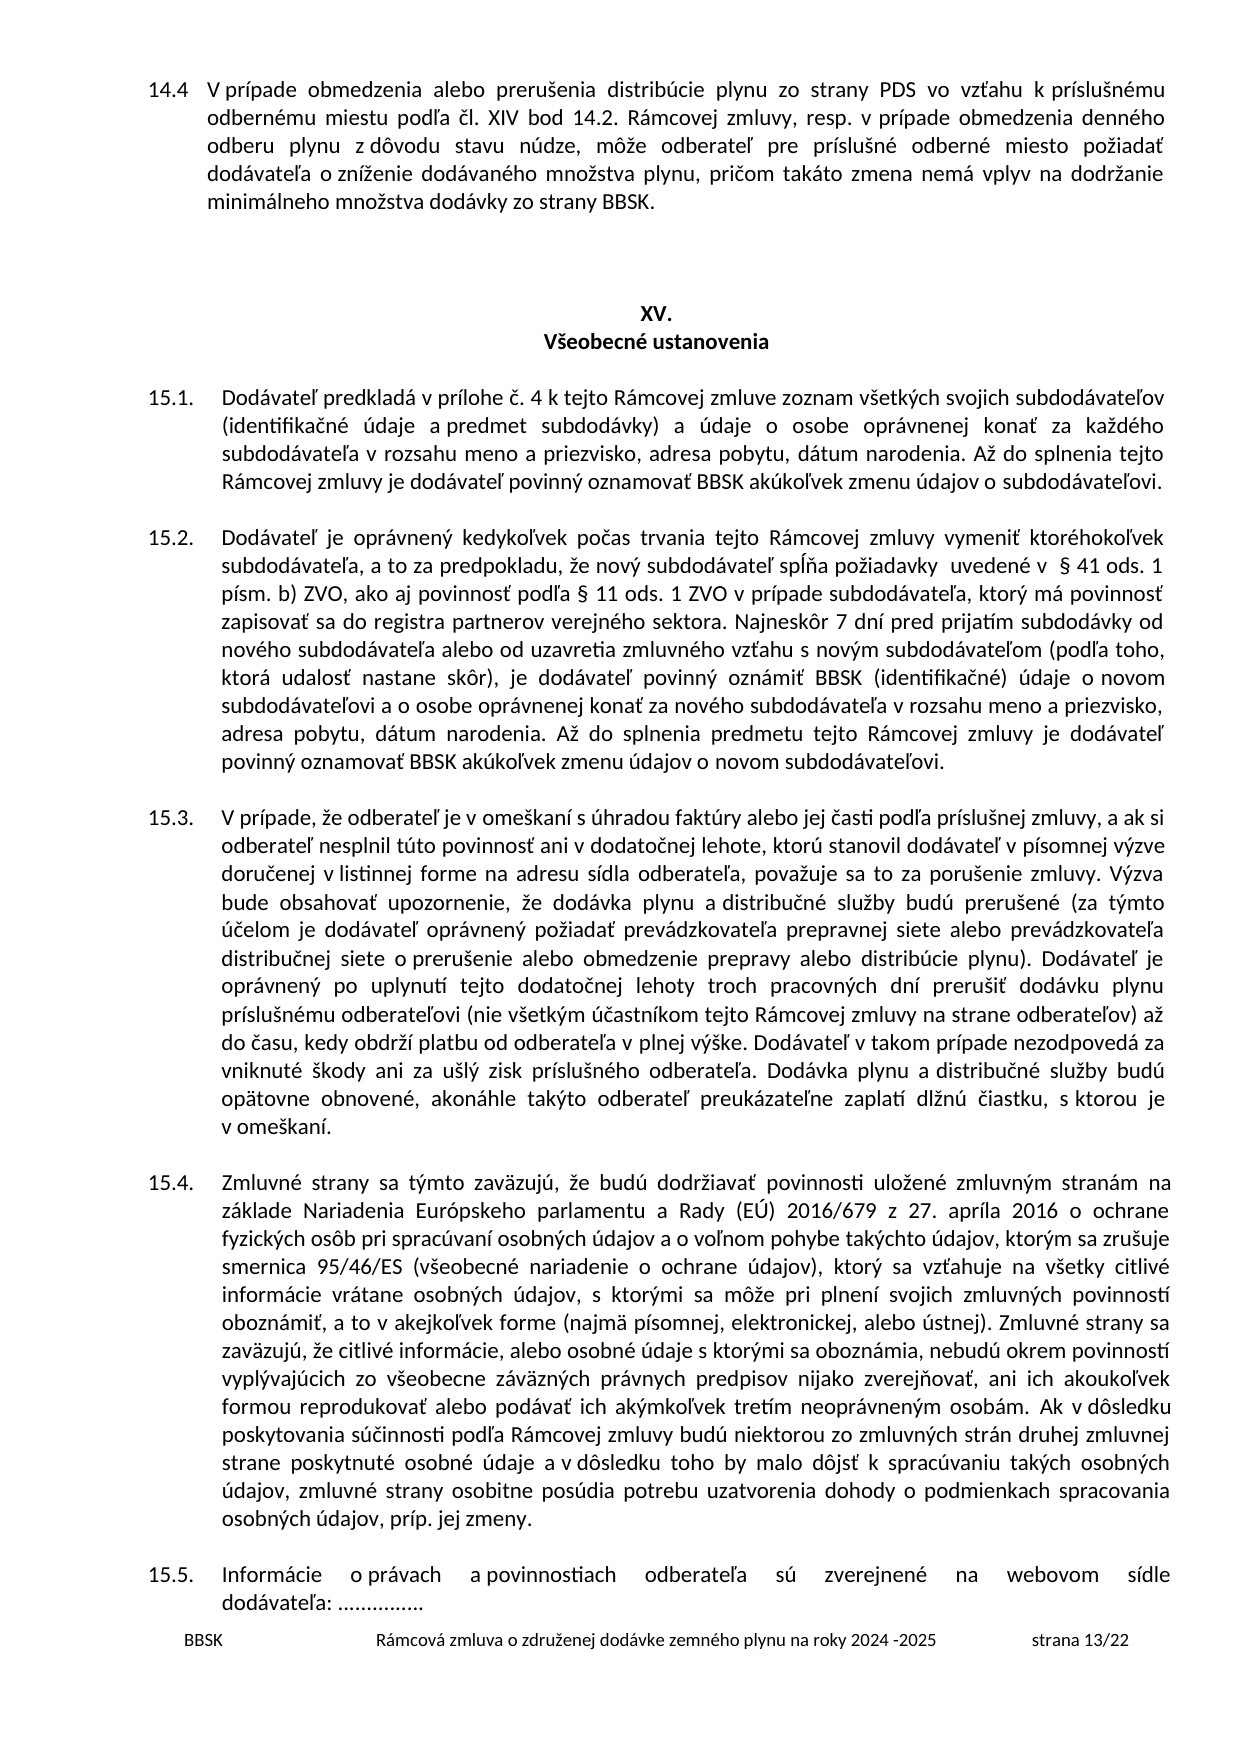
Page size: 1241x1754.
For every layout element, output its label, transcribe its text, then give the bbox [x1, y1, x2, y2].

text 15.2. Dodávateľ je oprávnený kedykoľvek počas trvania tejto Rámcovej zmluvy vymeniť ktoréhokoľvek subdodávateľa, a to za predpokladu, že nový subdodávateľ spĺňa požiadavky uvedené v § 41 ods. 1 písm. b) ZVO, ako aj povinnosť podľa § 11 ods. 1 ZVO v prípade subdodávateľa, ktorý má povinnosť zapisovať sa do registra partnerov verejného sektora. Najneskôr 7 dní pred prijatím subdodávky od nového subdodávateľa alebo od uzavretia zmluvného vzťahu s novým subdodávateľom (podľa toho, ktorá udalosť nastane skôr), je dodávateľ povinný oznámiť BBSK (identifikačné) údaje o novom subdodávateľovi a o osobe oprávnenej konať za nového subdodávateľa v rozsahu meno a priezvisko, adresa pobytu, dátum narodenia. Až do splnenia predmetu tejto Rámcovej zmluvy je dodávateľ povinný oznamovať BBSK akúkoľvek zmenu údajov o novom subdodávateľovi. [148, 523, 1165, 776]
list Informácie o právach a povinnostiach odberateľa sú zverejnené na webovom sídle dodávateľa: ............... [148, 1560, 1171, 1616]
text 15.3. V prípade, že odberateľ je v omeškaní s úhradou faktúry alebo jej časti podľa príslušnej zmluvy, a ak si odberateľ nesplnil túto povinnosť ani v dodatočnej lehote, ktorú stanovil dodávateľ v písomnej výzve doručenej v listinnej forme na adresu sídla odberateľa, považuje sa to za porušenie zmluvy. Výzva bude obsahovať upozornenie, že dodávka plynu a distribučné služby budú prerušené (za týmto účelom je dodávateľ oprávnený požiadať prevádzkovateľa prepravnej siete alebo prevádzkovateľa distribučnej siete o prerušenie alebo obmedzenie prepravy alebo distribúcie plynu). Dodávateľ je oprávnený po uplynutí tejto dodatočnej lehoty troch pracovných dní prerušiť dodávku plynu príslušnému odberateľovi (nie všetkým účastníkom tejto Rámcovej zmluvy na strane odberateľov) až do času, kedy obdrží platbu od odberateľa v plnej výške. Dodávateľ v takom prípade nezodpovedá za vniknuté škody ani za ušlý zisk príslušného odberateľa. Dodávka plynu a distribučné služby budú opätovne obnovené, akonáhle takýto odberateľ preukázateľne zaplatí dlžnú čiastku, s ktorou je v omeškaní. [148, 803, 1165, 1140]
text 14.4 V prípade obmedzenia alebo prerušenia distribúcie plynu zo strany PDS vo vzťahu k príslušnému odbernému miestu podľa čl. XIV bod 14.2. Rámcovej zmluvy, resp. v prípade obmedzenia denného odberu plynu z dôvodu stavu núdze, môže odberateľ pre príslušné odberné miesto požiadať dodávateľa o zníženie dodávaného množstva plynu, pričom takáto zmena nemá vplyv na dodržanie minimálneho množstva dodávky zo strany BBSK. [148, 75, 1165, 215]
text Všeobecné ustanovenia [148, 327, 1165, 355]
list Zmluvné strany sa týmto zaväzujú, že budú dodržiavať povinnosti uložené zmluvným stranám na základe Nariadenia Európskeho parlamentu a Rady (EÚ) 2016/679 z 27. apríla 2016 o ochrane fyzických osôb pri spracúvaní osobných údajov a o voľnom pohybe takýchto údajov, ktorým sa zrušuje smernica 95/46/ES (všeobecné nariadenie o ochrane údajov), ktorý sa vzťahuje na všetky citlivé informácie vrátane osobných údajov, s ktorými sa môže pri plnení svojich zmluvných povinností oboznámiť, a to v akejkoľvek forme (najmä písomnej, elektronickej, alebo ústnej). Zmluvné strany sa zaväzujú, že citlivé informácie, alebo osobné údaje s ktorými sa oboznámia, nebudú okrem povinností vyplývajúcich zo všeobecne záväzných právnych predpisov nijako zverejňovať, ani ich akoukoľvek formou reprodukovať alebo podávať ich akýmkoľvek tretím neoprávneným osobám. Ak v dôsledku poskytovania súčinnosti podľa Rámcovej zmluvy budú niektorou zo zmluvných strán druhej zmluvnej strane poskytnuté osobné údaje a v dôsledku toho by malo dôjsť k spracúvaniu takých osobných údajov, zmluvné strany osobitne posúdia potrebu uzatvorenia dohody o podmienkach spracovania osobných údajov, príp. jej zmeny. [148, 1168, 1171, 1532]
text XV. [148, 299, 1165, 327]
text 15.1. Dodávateľ predkladá v prílohe č. 4 k tejto Rámcovej zmluve zoznam všetkých svojich subdodávateľov (identifikačné údaje a predmet subdodávky) a údaje o osobe oprávnenej konať za každého subdodávateľa v rozsahu meno a priezvisko, adresa pobytu, dátum narodenia. Až do splnenia tejto Rámcovej zmluvy je dodávateľ povinný oznamovať BBSK akúkoľvek zmenu údajov o subdodávateľovi. [148, 383, 1165, 495]
